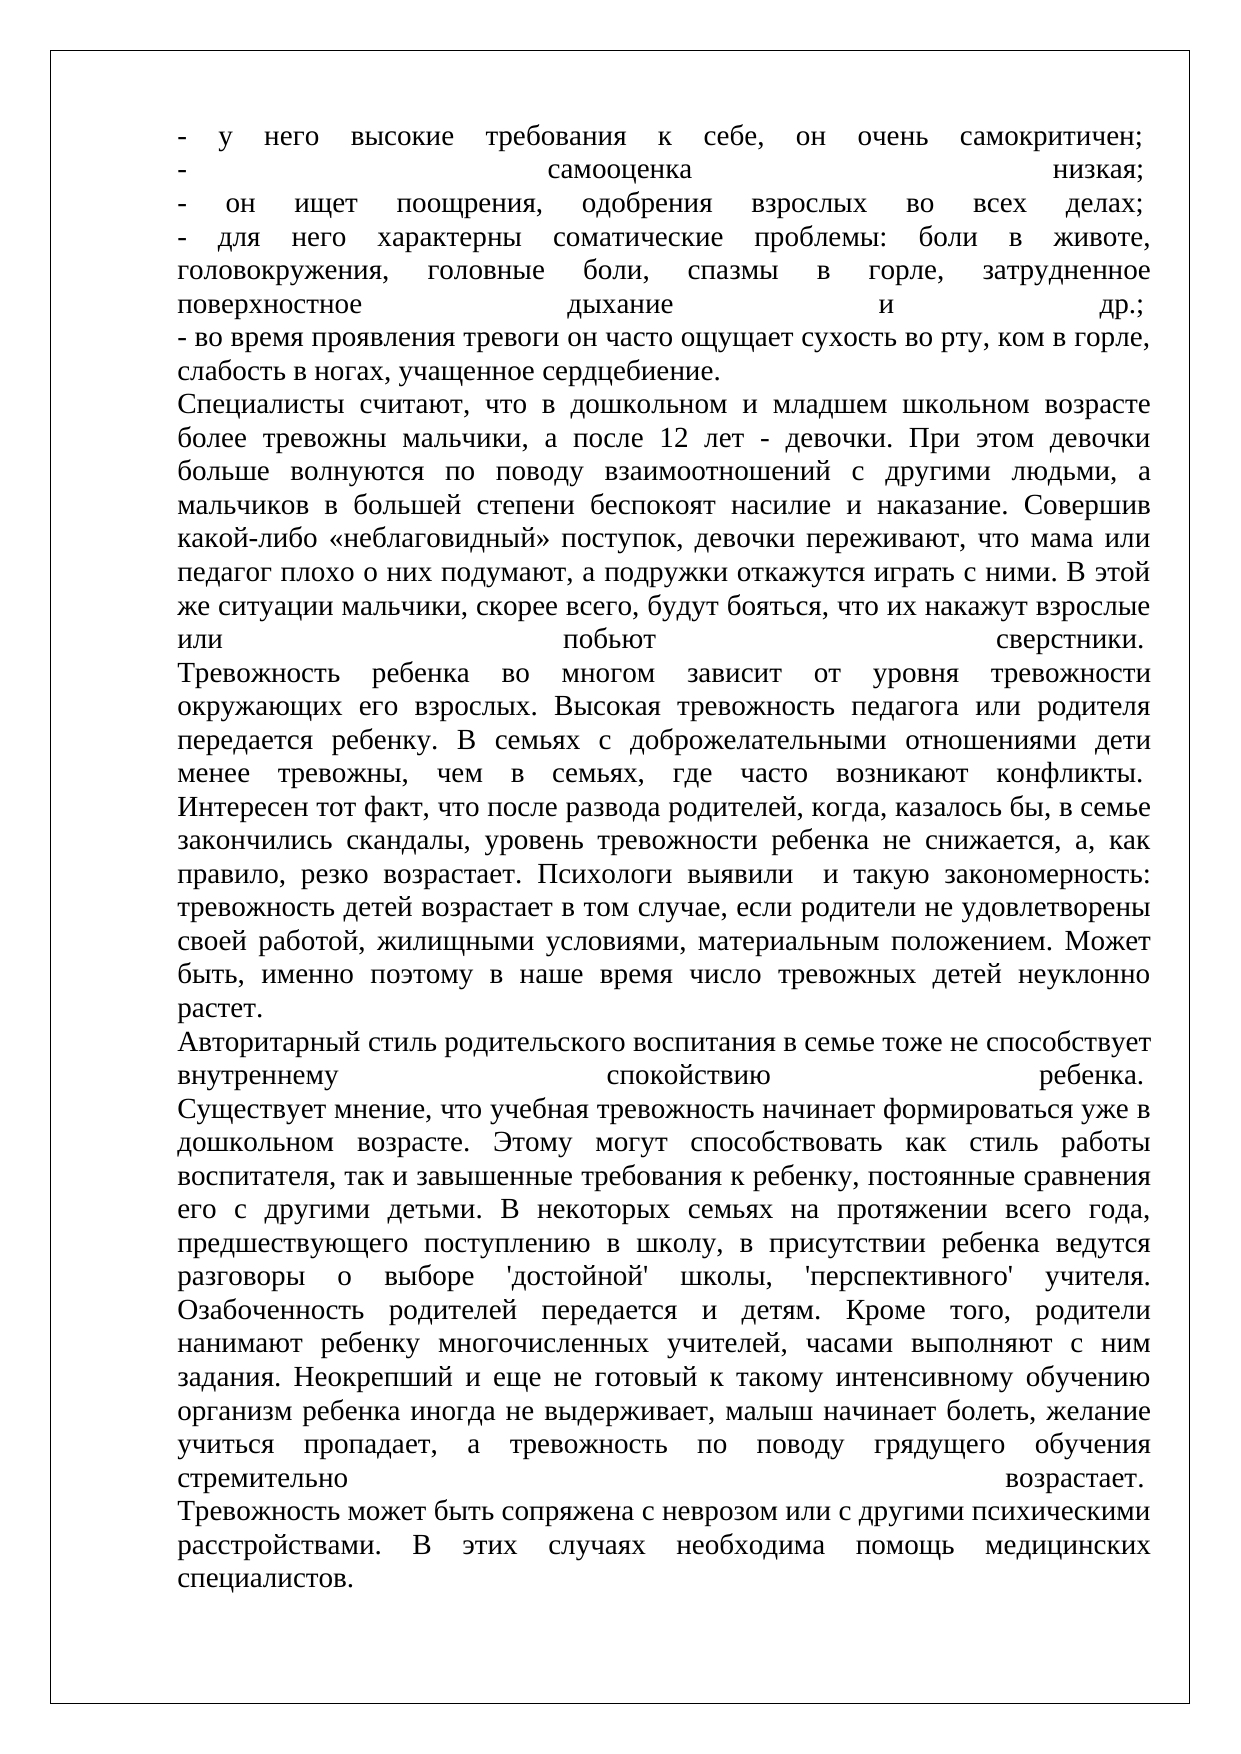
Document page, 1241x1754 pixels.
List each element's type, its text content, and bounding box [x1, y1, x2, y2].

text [177, 118, 1152, 386]
text Специалисты считают, что в дошкольном и младшем школьном возрасте более тревожны мальчики, а после 12 лет - девочки. При этом девочки больше волнуются по поводу взаимоотношений с другими людьми, а мальчиков в большей степени беспокоят насилие и наказание. Совершив какой-либо «неблаговидный» поступок, девочки переживают, что мама или педагог плохо о них подумают, а подружки откажутся играть с ними. В этой же ситуации мальчики, скорее всего, будут бояться, что их накажут взрослые или побьют сверстники. Тревожность ребенка во многом зависит от уровня тревожности окружающих его взрослых. Высокая тревожность педагога или родителя передается ребенку. В семьях с доброжелательными отношениями дети менее тревожны, чем в семьях, где часто возникают конфликты. Интересен тот факт, что после развода родителей, когда, казалось бы, в семье закончились скандалы, уровень тревожности ребенка не снижается, а, как правило, резко возрастает. Психологи выявили и такую закономерность: тревожность детей возрастает в том случае, если родители не удовлетворены своей работой, жилищными условиями, материальным положением. Может быть, именно поэтому в наше время число тревожных детей неуклонно растет. Авторитарный стиль родительского воспитания в семье тоже не способствует внутреннему спокойствию ребенка. Существует мнение, что учебная тревожность начинает формироваться уже в дошкольном возрасте. Этому могут способствовать как стиль работы воспитателя, так и завышенные требования к ребенку, постоянные сравнения его с другими детьми. В некоторых семьях на протяжении всего года, предшествующего поступлению в школу, в присутствии ребенка ведутся разговоры о выборе 'достойной' школы, 'перспективного' учителя. Озабоченность родителей передается и детям. Кроме того, родители нанимают ребенку многочисленных учителей, часами выполняют с ним задания. Неокрепший и еще не готовый к такому интенсивному обучению организм ребенка иногда не выдерживает, малыш начинает болеть, желание учиться пропадает, а тревожность по поводу грядущего обучения стремительно возрастает. Тревожность может быть сопряжена с неврозом или с другими психическими расстройствами. В этих случаях необходима помощь медицинских специалистов. [177, 386, 1152, 1618]
